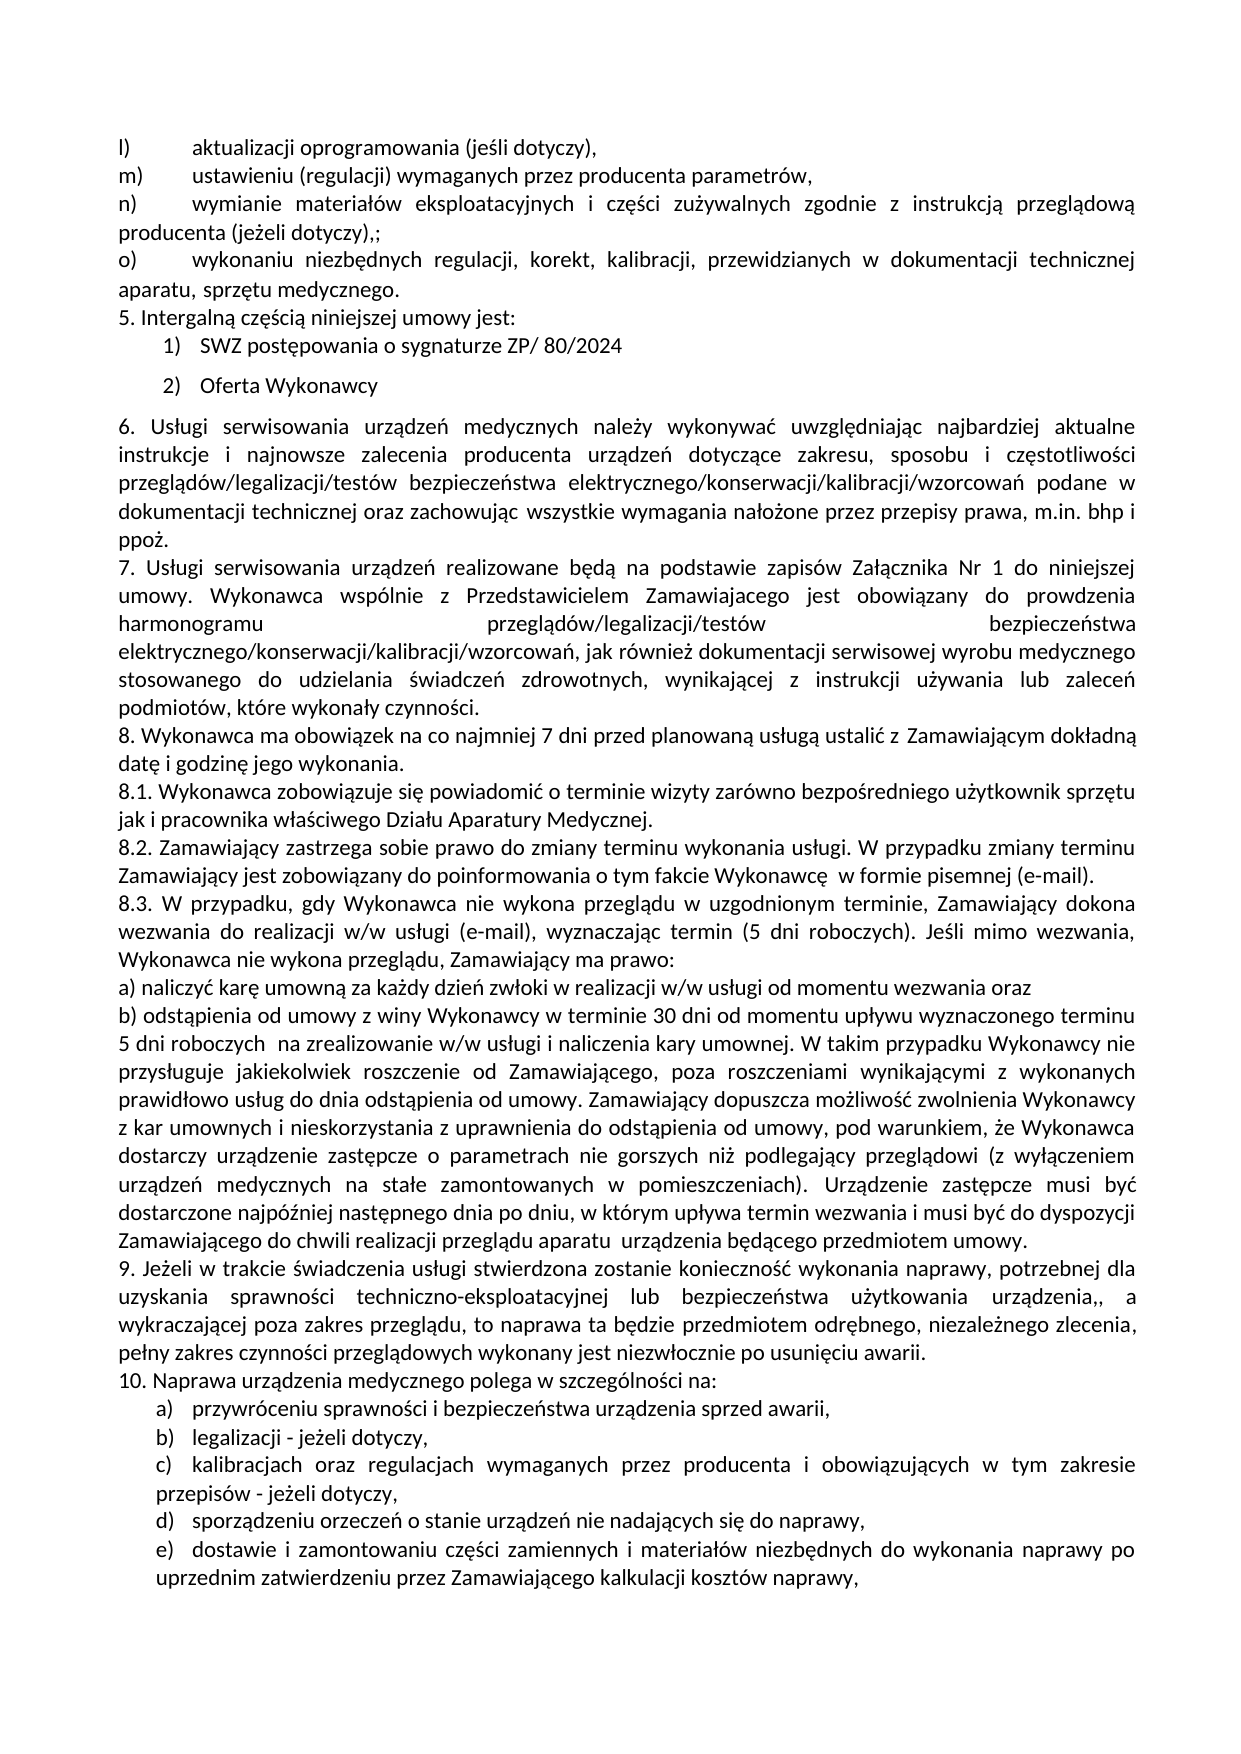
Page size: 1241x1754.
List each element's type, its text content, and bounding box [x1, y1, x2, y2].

text 7. Usługi serwisowania urządzeń realizowane będą na podstawie zapisów Załącznika Nr 1 do niniejszej umowy. Wykonawca wspólnie z Przedstawicielem Zamawiajacego jest obowiązany do prowdzenia harmonogramu przeglądów/legalizacji/testów bezpieczeństwa elektrycznego/konserwacji/kalibracji/wzorcowań, jak również dokumentacji serwisowej wyrobu medycznego stosowanego do udzielania świadczeń zdrowotnych, wynikającej z instrukcji używania lub zaleceń podmiotów, które wykonały czynności. [118, 553, 1137, 721]
text n) wymianie materiałów eksploatacyjnych i części zużywalnych zgodnie z instrukcją przeglądową producenta (jeżeli dotyczy),; [118, 189, 1137, 246]
text d) sporządzeniu orzeczeń o stanie urządzeń nie nadających się do naprawy, [156, 1507, 1137, 1535]
text m) ustawieniu (regulacji) wymaganych przez producenta parametrów, [118, 162, 1137, 189]
text b) odstąpienia od umowy z winy Wykonawcy w terminie 30 dni od momentu upływu wyznaczonego terminu 5 dni roboczych na zrealizowanie w/w usługi i naliczenia kary umownej. W takim przypadku Wykonawcy nie przysługuje jakiekolwiek roszczenie od Zamawiającego, poza roszczeniami wynikającymi z wykonanych prawidłowo usług do dnia odstąpienia od umowy. Zamawiający dopuszcza możliwość zwolnienia Wykonawcy z kar umownych i nieskorzystania z uprawnienia do odstąpienia od umowy, pod warunkiem, że Wykonawca dostarczy urządzenie zastępcze o parametrach nie gorszych niż podlegający przeglądowi (z wyłączeniem urządzeń medycznych na stałe zamontowanych w pomieszczeniach). Urządzenie zastępcze musi być dostarczone najpóźniej następnego dnia po dniu, w którym upływa termin wezwania i musi być do dyspozycji Zamawiającego do chwili realizacji przeglądu aparatu urządzenia będącego przedmiotem umowy. [118, 1001, 1137, 1254]
text e) dostawie i zamontowaniu części zamiennych i materiałów niezbędnych do wykonania naprawy po uprzednim zatwierdzeniu przez Zamawiającego kalkulacji kosztów naprawy, [156, 1535, 1137, 1591]
text 6. Usługi serwisowania urządzeń medycznych należy wykonywać uwzględniając najbardziej aktualne instrukcje i najnowsze zalecenia producenta urządzeń dotyczące zakresu, sposobu i częstotliwości przeglądów/legalizacji/testów bezpieczeństwa elektrycznego/konserwacji/kalibracji/wzorcowań podane w dokumentacji technicznej oraz zachowując wszystkie wymagania nałożone przez przepisy prawa, m.in. bhp i ppoż. [118, 412, 1137, 553]
text a) przywróceniu sprawności i bezpieczeństwa urządzenia sprzed awarii, [156, 1394, 1137, 1423]
text 8.1. Wykonawca zobowiązuje się powiadomić o terminie wizyty zarówno bezpośredniego użytkownik sprzętu jak i pracownika właściwego Działu Aparatury Medycznej. [118, 777, 1137, 833]
list Oferta Wykonawcy [162, 371, 1167, 399]
text 5. Intergalną częścią niniejszej umowy jest: [118, 303, 1137, 331]
text a) naliczyć karę umowną za każdy dzień zwłoki w realizacji w/w usługi od momentu wezwania oraz [118, 973, 1137, 1001]
text 9. Jeżeli w trakcie świadczenia usługi stwierdzona zostanie konieczność wykonania naprawy, potrzebnej dla uzyskania sprawności techniczno-eksploatacyjnej lub bezpieczeństwa użytkowania urządzenia,, a wykraczającej poza zakres przeglądu, to naprawa ta będzie przedmiotem odrębnego, niezależnego zlecenia, pełny zakres czynności przeglądowych wykonany jest niezwłocznie po usunięciu awarii. [118, 1254, 1137, 1367]
text 8.3. W przypadku, gdy Wykonawca nie wykona przeglądu w uzgodnionym terminie, Zamawiający dokona wezwania do realizacji w/w usługi (e-mail), wyznaczając termin (5 dni roboczych). Jeśli mimo wezwania, Wykonawca nie wykona przeglądu, Zamawiający ma prawo: [118, 889, 1137, 973]
text c) kalibracjach oraz regulacjach wymaganych przez producenta i obowiązujących w tym zakresie przepisów - jeżeli dotyczy, [156, 1451, 1137, 1507]
text b) legalizacji - jeżeli dotyczy, [156, 1423, 1137, 1451]
text 8.2. Zamawiający zastrzega sobie prawo do zmiany terminu wykonania usługi. W przypadku zmiany terminu Zamawiający jest zobowiązany do poinformowania o tym fakcie Wykonawcę w formie pisemnej (e-mail). [118, 833, 1137, 889]
list SWZ postępowania o sygnaturze ZP/ 80/2024 [162, 331, 1167, 359]
text 10. Naprawa urządzenia medycznego polega w szczególności na: [118, 1367, 1137, 1394]
text l) aktualizacji oprogramowania (jeśli dotyczy), [118, 133, 1137, 162]
text o) wykonaniu niezbędnych regulacji, korekt, kalibracji, przewidzianych w dokumentacji technicznej aparatu, sprzętu medycznego. [118, 246, 1137, 303]
text 8. Wykonawca ma obowiązek na co najmniej 7 dni przed planowaną usługą ustalić z Zamawiającym dokładną datę i godzinę jego wykonania. [118, 721, 1137, 777]
